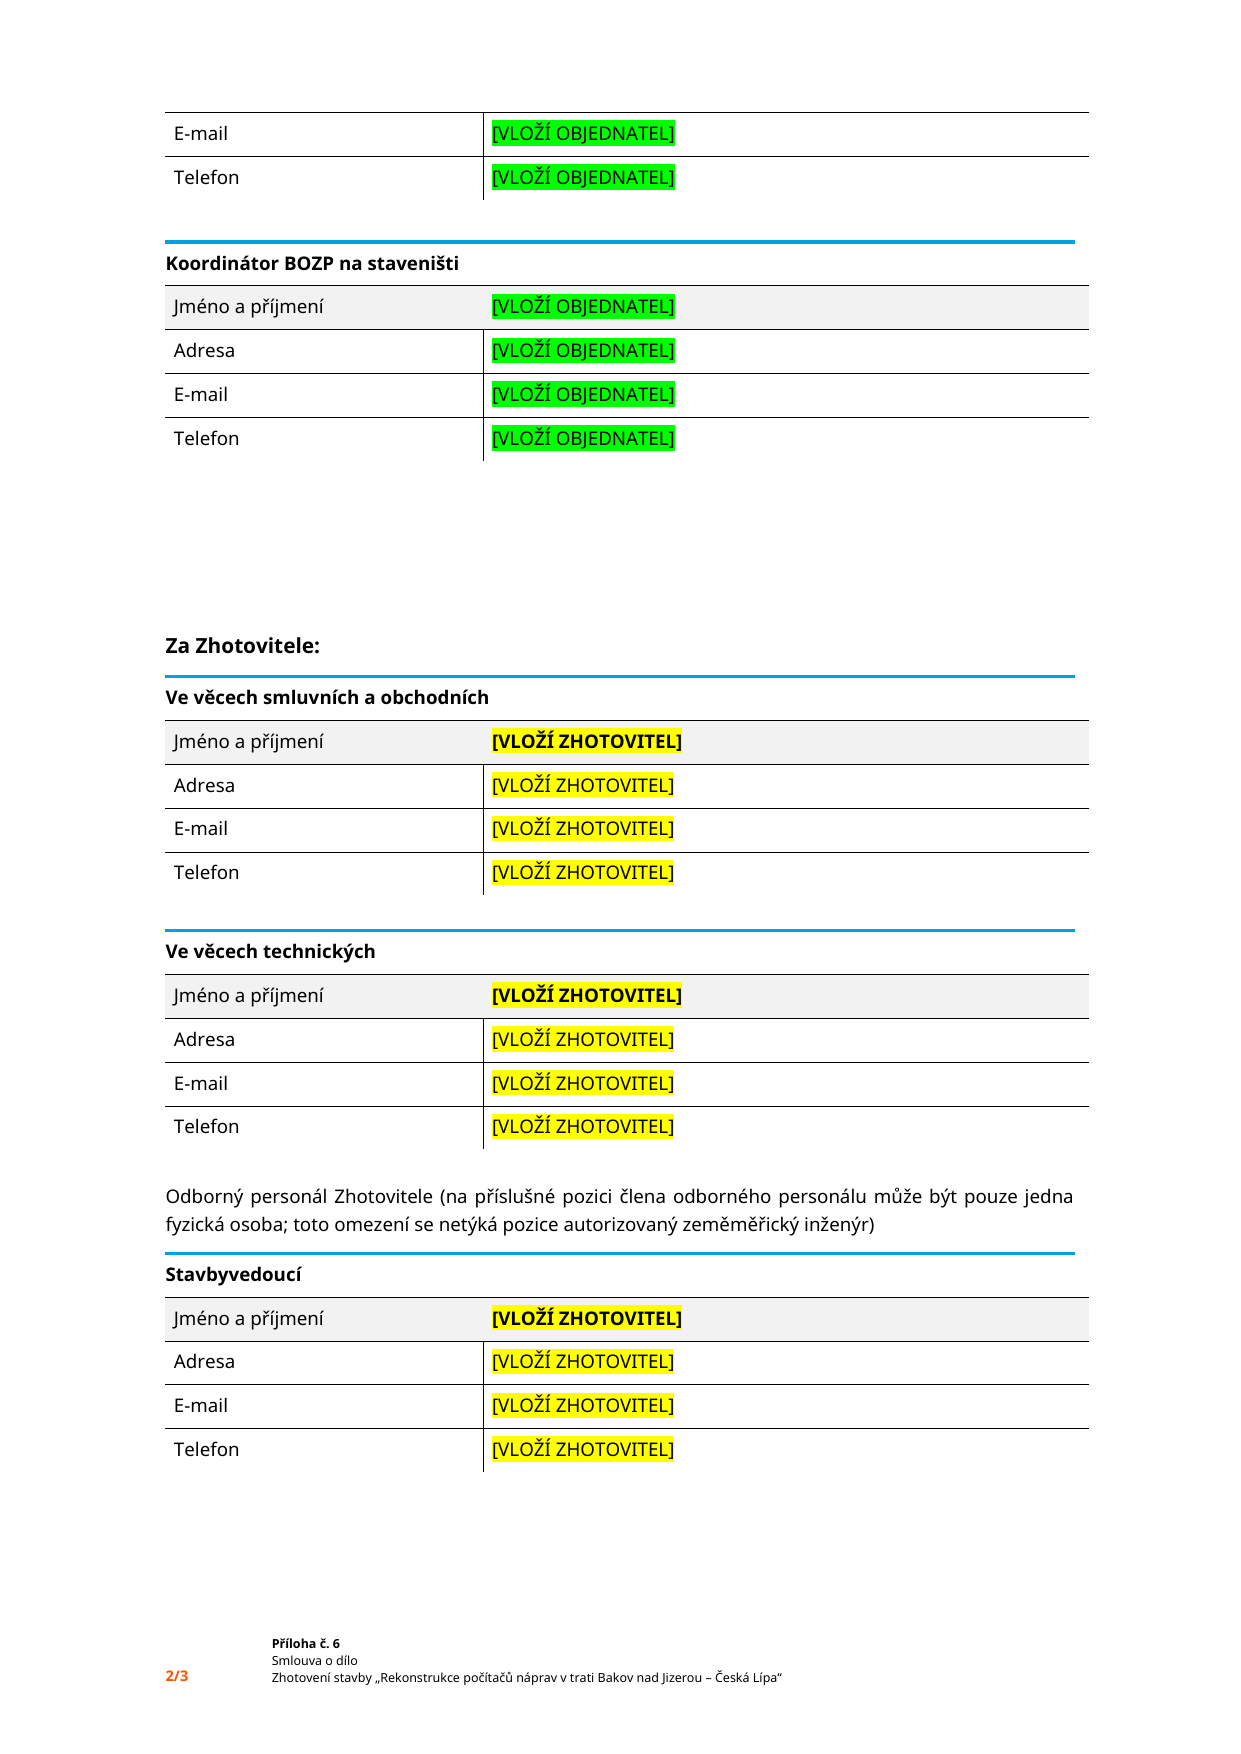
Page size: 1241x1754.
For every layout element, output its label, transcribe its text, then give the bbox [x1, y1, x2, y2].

table_cell [VLOŽÍ ZHOTOVITEL] [484, 809, 1089, 851]
table_header [VLOŽÍ OBJEDNATEL] [484, 286, 1089, 329]
text Ve věcech technických [165, 932, 1075, 964]
table_cell [VLOŽÍ ZHOTOVITEL] [484, 765, 1089, 807]
text Stavbyvedoucí [165, 1255, 1075, 1287]
table_cell Adresa [165, 765, 483, 807]
table_cell E-mail [165, 113, 483, 156]
text Za Zhotovitele: [165, 631, 1075, 659]
table_cell [VLOŽÍ OBJEDNATEL] [484, 374, 1089, 417]
text Odborný personál Zhotovitele (na příslušné pozici člena odborného personálu může být pouze jedna fyzická osoba; toto omezení se netýká pozice autorizovaný zeměměřický inženýr) [165, 1183, 1075, 1237]
table_cell [VLOŽÍ ZHOTOVITEL] [484, 1063, 1089, 1106]
table_cell [VLOŽÍ ZHOTOVITEL] [484, 1385, 1089, 1428]
table_cell [VLOŽÍ ZHOTOVITEL] [484, 1429, 1089, 1472]
text Ve věcech smluvních a obchodních [165, 678, 1075, 710]
table_cell Telefon [165, 853, 483, 895]
table_cell Adresa [165, 1342, 483, 1384]
table_header Jméno a příjmení [165, 975, 484, 1018]
table_cell E-mail [165, 374, 483, 417]
table_header [VLOŽÍ ZHOTOVITEL] [484, 1298, 1089, 1341]
table_cell Telefon [165, 418, 483, 461]
table_cell [VLOŽÍ OBJEDNATEL] [484, 157, 1089, 200]
text Koordinátor BOZP na staveništi [165, 244, 1075, 275]
table_header Jméno a příjmení [165, 721, 484, 764]
table_cell [VLOŽÍ ZHOTOVITEL] [484, 853, 1089, 895]
table_cell [VLOŽÍ OBJEDNATEL] [484, 113, 1089, 156]
table_cell E-mail [165, 809, 483, 851]
table_cell [VLOŽÍ ZHOTOVITEL] [484, 1107, 1089, 1149]
table_cell Telefon [165, 1107, 483, 1149]
table_header Jméno a příjmení [165, 286, 484, 329]
table_cell [VLOŽÍ OBJEDNATEL] [484, 418, 1089, 461]
table_cell E-mail [165, 1063, 483, 1106]
table_cell [VLOŽÍ OBJEDNATEL] [484, 330, 1089, 373]
table_cell [VLOŽÍ ZHOTOVITEL] [484, 1019, 1089, 1062]
table_cell [VLOŽÍ ZHOTOVITEL] [484, 1342, 1089, 1384]
table_cell Telefon [165, 1429, 483, 1472]
table_cell Adresa [165, 330, 483, 373]
table_cell E-mail [165, 1385, 483, 1428]
table_cell Adresa [165, 1019, 483, 1062]
table_header [VLOŽÍ ZHOTOVITEL] [484, 721, 1089, 764]
table_header Jméno a příjmení [165, 1298, 484, 1341]
table_cell Telefon [165, 157, 483, 200]
table_header [VLOŽÍ ZHOTOVITEL] [484, 975, 1089, 1018]
